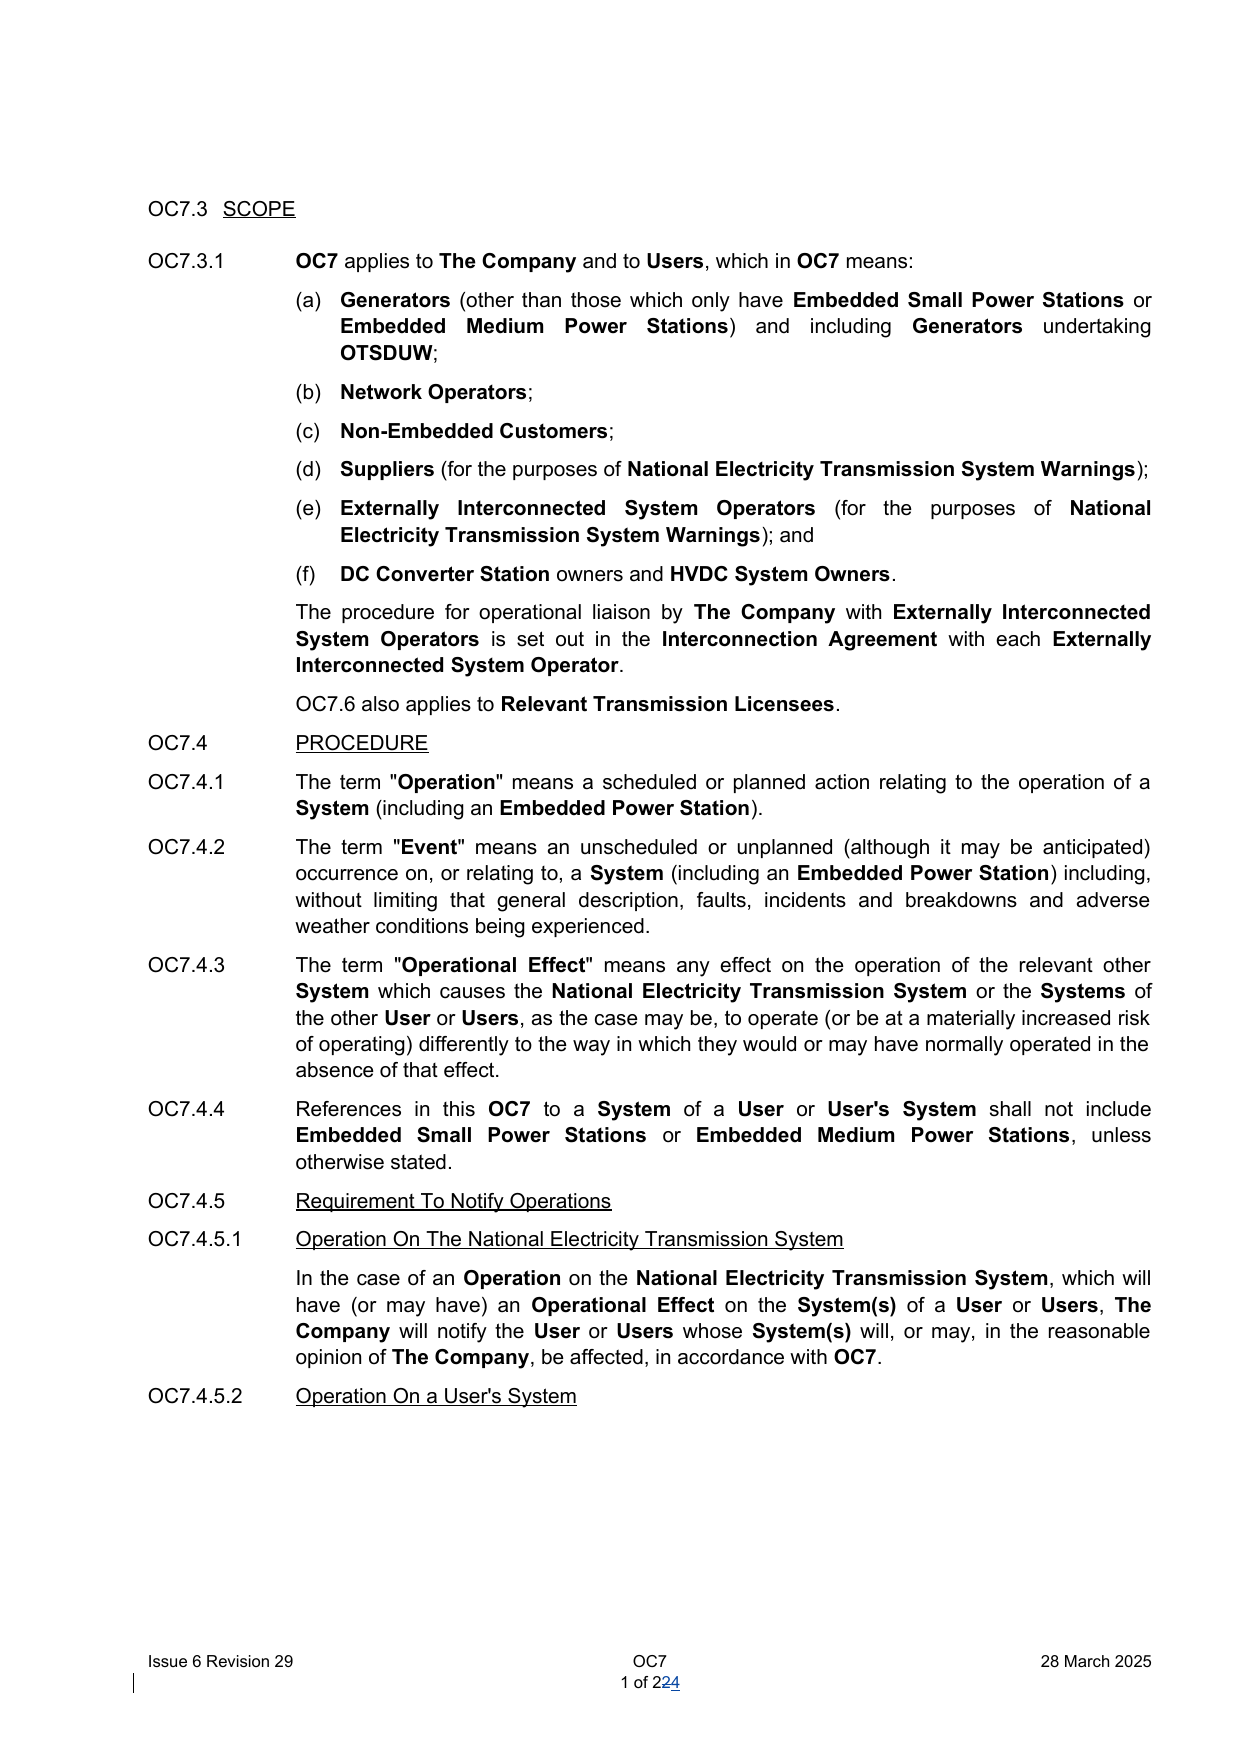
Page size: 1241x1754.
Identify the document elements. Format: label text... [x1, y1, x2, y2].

text OC7.4.1 The term "Operation" means a scheduled or planned action relating to the operation of a System (including an Embedded Power Station). [148, 769, 1152, 820]
text OC7.4.5.1 Operation On The National Electricity Transmission System [148, 1227, 1152, 1251]
text The procedure for operational liaison by The Company with Externally Interconnected System Operators is set out in the Interconnection Agreement with each Externally Interconnected System Operator. [148, 600, 1152, 677]
text (a) Generators (other than those which only have Embedded Small Power Stations or Embedded Medium Power Stations) and including Generators undertaking OTSDUW; [295, 288, 1152, 365]
text (e) Externally Interconnected System Operators (for the purposes of National Electricity Transmission System Warnings); and [295, 496, 1152, 546]
text (c) Non-Embedded Customers; [295, 418, 1152, 442]
text OC7.4.2 The term "Event" means an unscheduled or unplanned (although it may be anticipated) occurrence on, or relating to, a System (including an Embedded Power Station) including, without limiting that general description, faults, incidents and breakdowns and adverse weather conditions being experienced. [148, 835, 1152, 938]
text OC7.4.5.2 Operation On a User's System [148, 1384, 1152, 1408]
text OC7.3.1 OC7 applies to The Company and to Users, which in OC7 means: [148, 249, 1152, 273]
text In the case of an Operation on the National Electricity Transmission System, which will have (or may have) an Operational Effect on the System(s) of a User or Users, The Company will notify the User or Users whose System(s) will, or may, in the reasonable opinion of The Company, be affected, in accordance with OC7. [148, 1266, 1152, 1369]
text OC7.6 also applies to Relevant Transmission Licensees. [148, 692, 1152, 716]
text (f) DC Converter Station owners and HVDC System Owners. [295, 561, 1152, 585]
text OC7.4.5 Requirement To Notify Operations [148, 1188, 1152, 1212]
text (b) Network Operators; [295, 379, 1152, 403]
text OC7.4.4 References in this OC7 to a System of a User or User's System shall not include Embedded Small Power Stations or Embedded Medium Power Stations, unless otherwise stated. [148, 1097, 1152, 1173]
text OC7.4.3 The term "Operational Effect" means any effect on the operation of the relevant other System which causes the National Electricity Transmission System or the Systems of the other User or Users, as the case may be, to operate (or be at a materially increased risk of operating) differently to the way in which they would or may have normally operated in the absence of that effect. [148, 953, 1152, 1082]
text (d) Suppliers (for the purposes of National Electricity Transmission System Warnings); [295, 457, 1152, 481]
text OC7.3 SCOPE [148, 196, 1152, 220]
text OC7.4 PROCEDURE [148, 731, 1152, 754]
